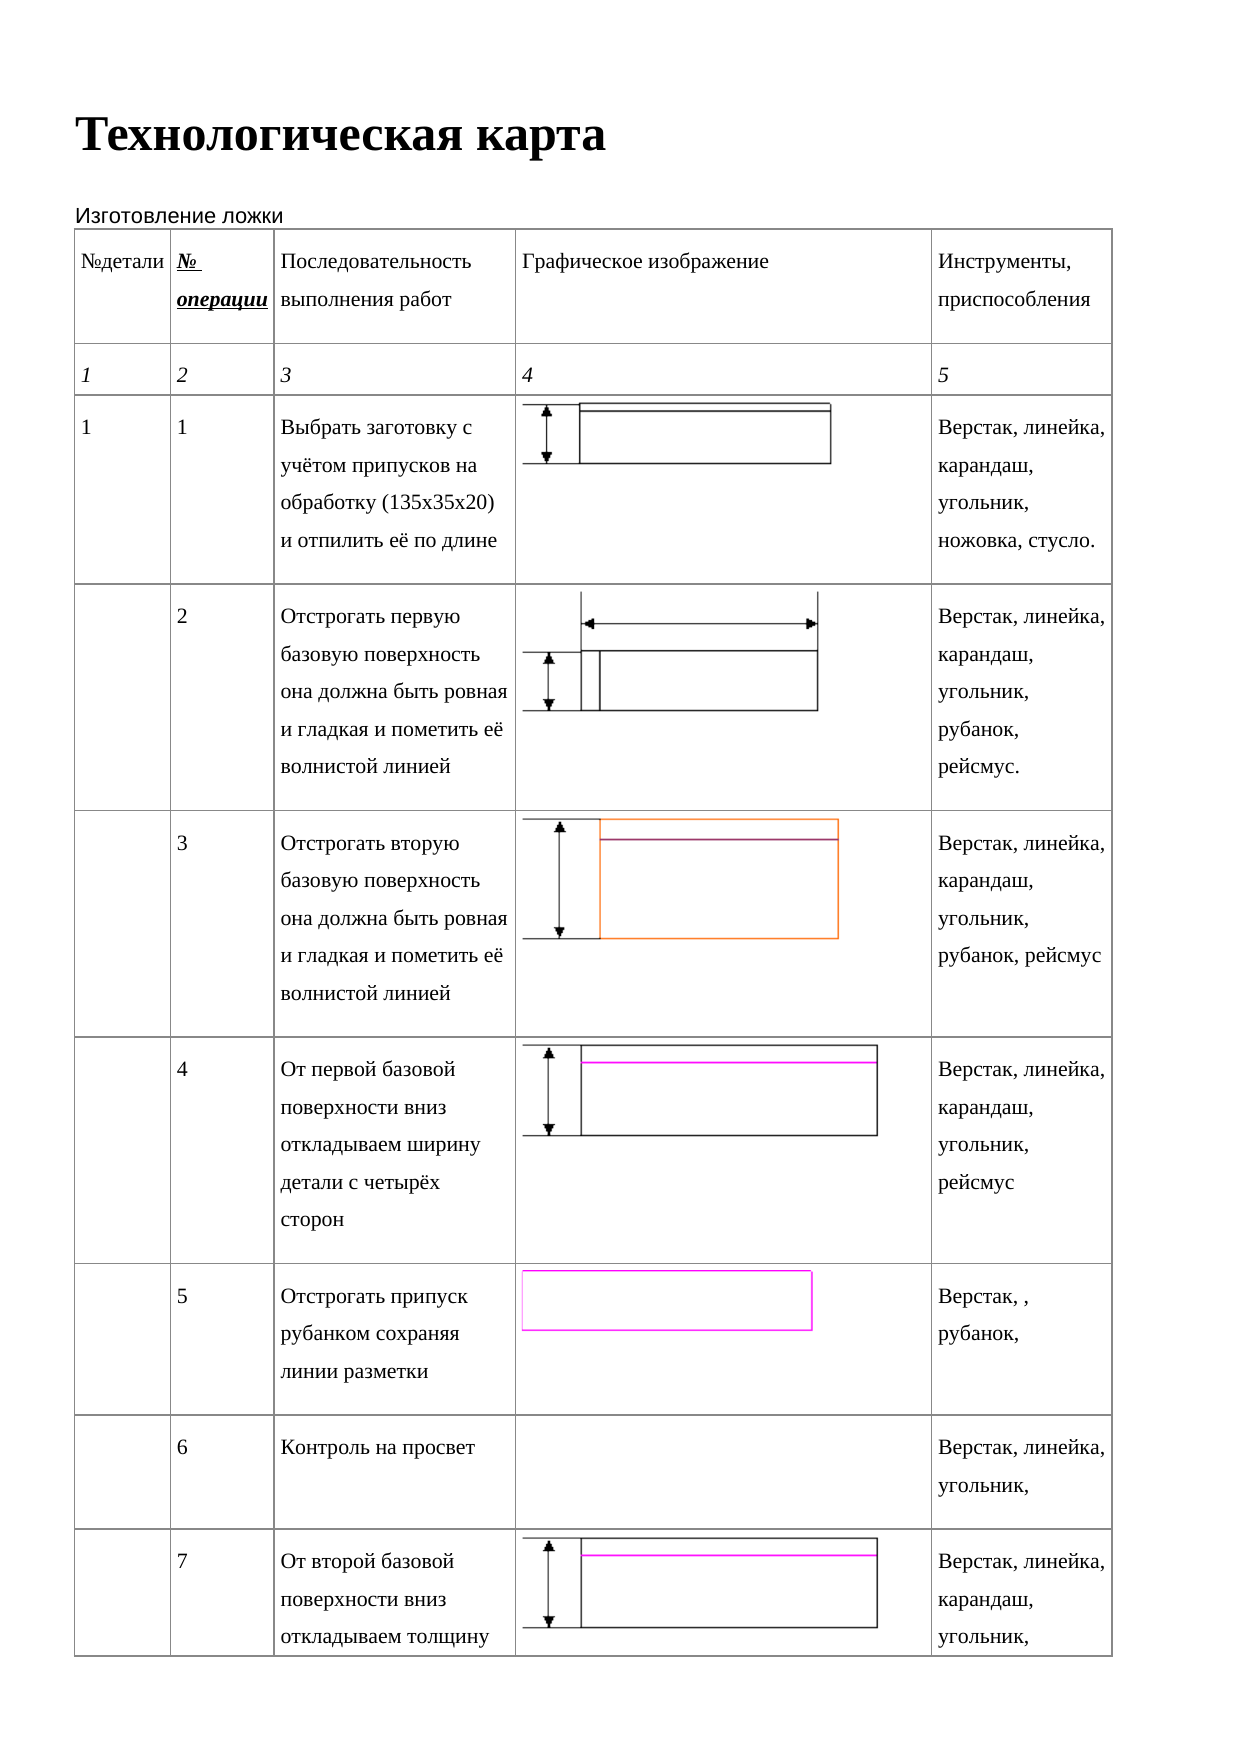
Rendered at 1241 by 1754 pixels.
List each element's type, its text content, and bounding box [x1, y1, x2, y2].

table_cell [516, 1416, 931, 1528]
table_cell [516, 1530, 931, 1655]
table_cell Отстрогать припуск рубанком сохраняя линии разметки [275, 1264, 515, 1414]
picture [521, 1043, 880, 1140]
table_header Инструменты, приспособления [932, 230, 1111, 342]
table_cell Отстрогать вторую базовую поверхность она должна быть ровная и гладкая и пометить её волнистой линией [275, 811, 515, 1036]
picture [521, 1270, 813, 1333]
table_cell 1 [75, 344, 170, 394]
table_header №детали [75, 230, 170, 342]
table_cell [75, 1038, 170, 1263]
table_cell 5 [932, 344, 1111, 394]
table_cell Отстрогать первую базовую поверхность она должна быть ровная и гладкая и пометить её волнистой линией [275, 585, 515, 809]
table_cell [75, 1530, 170, 1655]
table_cell 3 [275, 344, 515, 394]
table_header Последовательность выполнения работ [275, 230, 515, 342]
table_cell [275, 1530, 515, 1655]
picture [521, 817, 841, 943]
table_cell [516, 811, 931, 1036]
table_cell 6 [171, 1416, 273, 1528]
table_header № операции [171, 230, 273, 342]
picture [521, 1536, 880, 1632]
table_cell [75, 1416, 170, 1528]
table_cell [932, 1530, 1111, 1655]
table_cell [75, 1264, 170, 1414]
picture [521, 590, 822, 715]
table_cell [516, 1264, 931, 1414]
table_cell Верстак, линейка, карандаш, угольник, ножовка, стусло. [932, 396, 1111, 583]
table_header Графическое изображение [516, 230, 931, 342]
table_cell 1 [75, 396, 170, 583]
table_cell Верстак, линейка, карандаш, угольник, рубанок, рейсмус. [932, 585, 1111, 809]
table_cell 5 [171, 1264, 273, 1414]
subtitle Технологическая карта [75, 104, 1165, 162]
table_cell Верстак, , рубанок, [932, 1264, 1111, 1414]
table_cell 7 [171, 1530, 273, 1655]
table_cell 3 [171, 811, 273, 1036]
table_cell Верстак, линейка, угольник, [932, 1416, 1111, 1528]
table_cell [516, 396, 931, 583]
table_cell [516, 1038, 931, 1263]
table_cell Выбрать заготовку с учётом припусков на обработку (135х35х20) и отпилить её по длине [275, 396, 515, 583]
table_cell 4 [516, 344, 931, 394]
picture [521, 401, 832, 468]
table_cell Верстак, линейка, карандаш, угольник, рейсмус [932, 1038, 1111, 1263]
table_cell [516, 585, 931, 809]
table_cell [75, 585, 170, 809]
table_cell Верстак, линейка, карандаш, угольник, рубанок, рейсмус [932, 811, 1111, 1036]
table_cell 2 [171, 585, 273, 809]
table_cell Контроль на просвет [275, 1416, 515, 1528]
table_cell 2 [171, 344, 273, 394]
text Изготовление ложки [75, 191, 1165, 228]
table_cell 4 [171, 1038, 273, 1263]
table_cell 1 [171, 396, 273, 583]
table_cell [75, 811, 170, 1036]
table_cell От первой базовой поверхности вниз откладываем ширину детали с четырёх сторон [275, 1038, 515, 1263]
